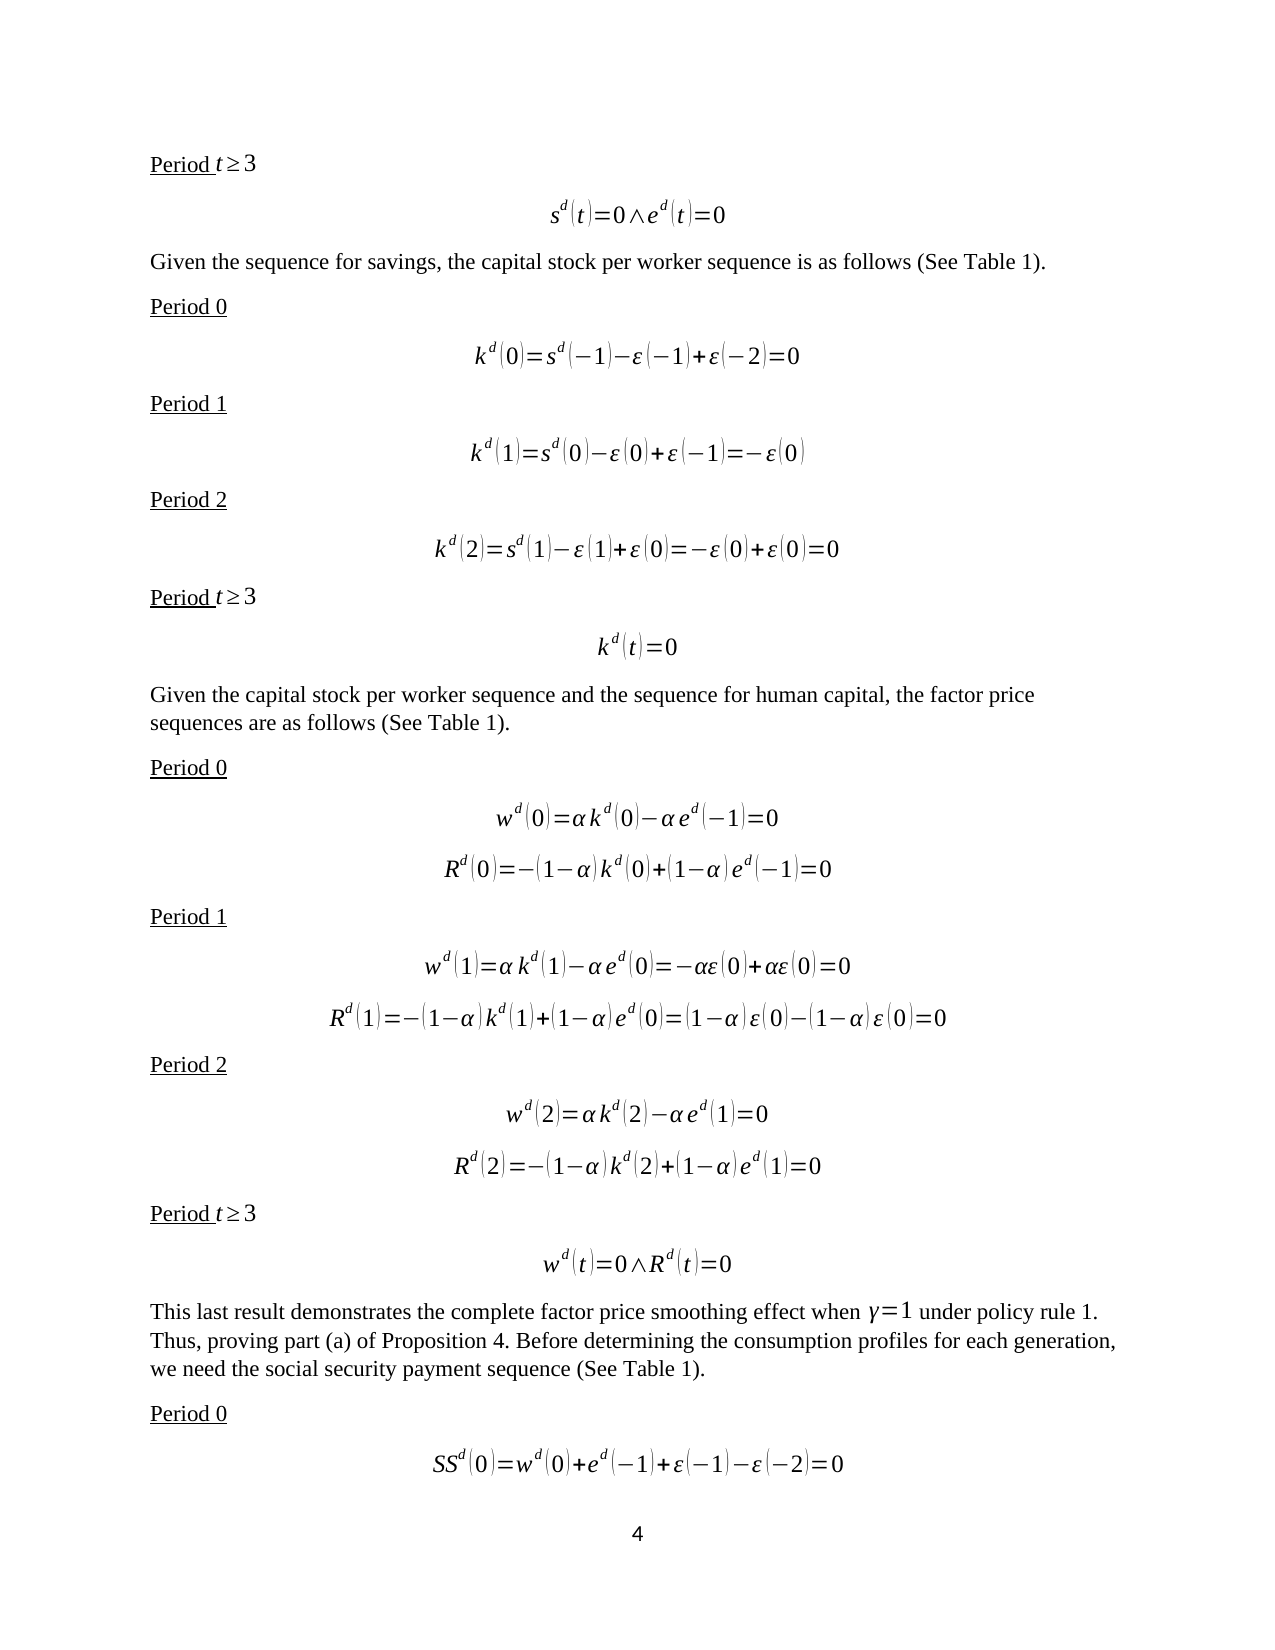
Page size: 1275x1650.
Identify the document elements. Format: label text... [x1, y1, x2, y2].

text Period 0 [150, 754, 1125, 781]
text Period 2 [150, 486, 1125, 513]
text Given the sequence for savings, the capital stock per worker sequence is as follows (See Table 1). [150, 248, 1125, 274]
text This last result demonstrates the complete factor price smoothing effect when under policy rule 1. Thus, proving part (a) of Proposition 4. Before determining the consumption profiles for each generation, we need the social security payment sequence (See Table 1). [150, 1297, 1125, 1382]
text Period [150, 1199, 1125, 1227]
text Period 1 [150, 903, 1125, 929]
text Given the capital stock per worker sequence and the sequence for human capital, the factor price sequences are as follows (See Table 1). [150, 681, 1125, 736]
text Period [150, 150, 1125, 178]
text Period 1 [150, 390, 1125, 416]
text Period 0 [150, 1400, 1125, 1427]
text Period [150, 583, 1125, 611]
text Period 0 [150, 293, 1125, 319]
text Period 2 [150, 1051, 1125, 1077]
